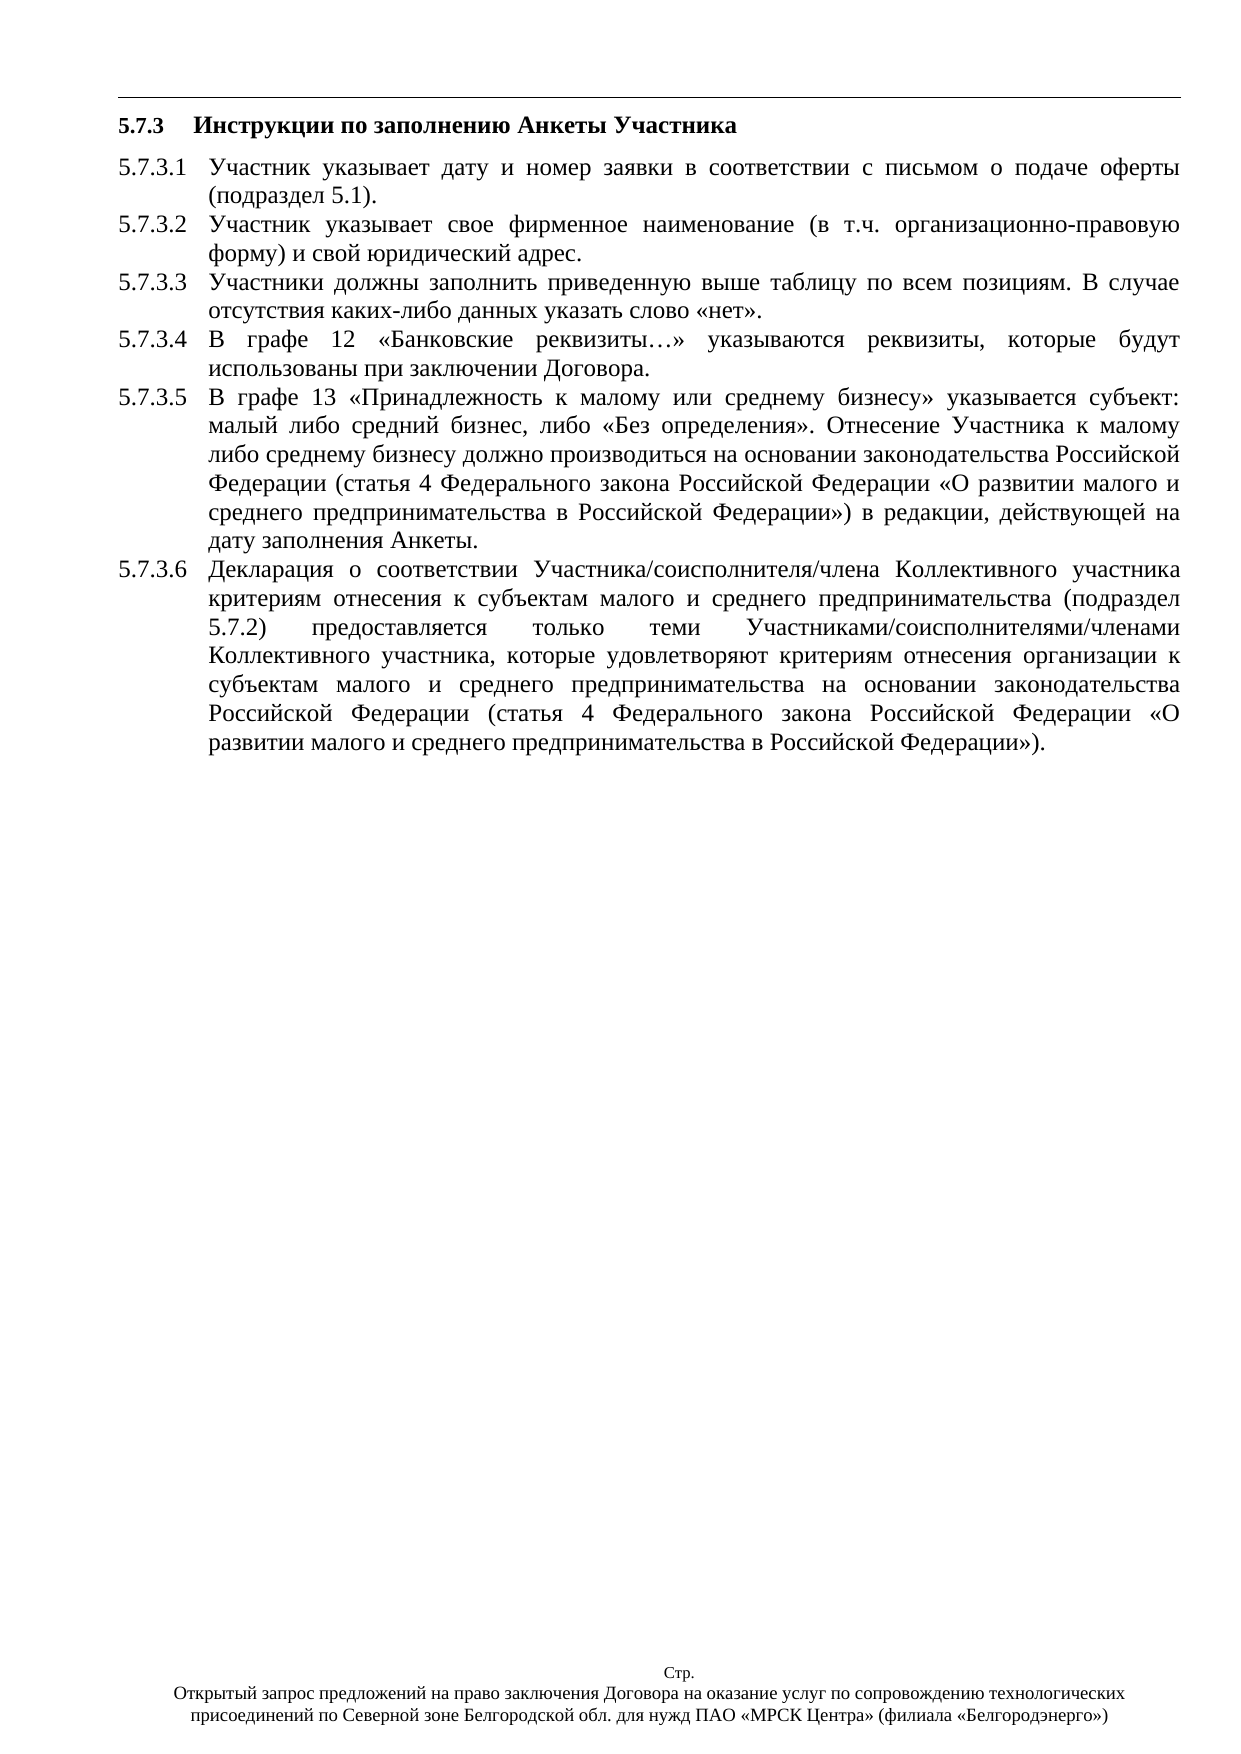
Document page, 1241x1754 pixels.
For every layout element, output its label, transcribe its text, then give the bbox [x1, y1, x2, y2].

subtitle Инструкции по заполнению Анкеты Участника [118, 111, 1181, 139]
list Декларация о соответствии Участника/соисполнителя/члена Коллективного участника критериям отнесения к субъектам малого и среднего предпринимательства (подраздел 5.7.2) предоставляется только теми Участниками/соисполнителями/членами Коллективного участника, которые удовлетворяют критериям отнесения организации к субъектам малого и среднего предпринимательства на основании законодательства Российской Федерации (статья 4 Федерального закона Российской Федерации «О развитии малого и среднего предпринимательства в Российской Федерации»). [118, 554, 1181, 756]
list Участник указывает свое фирменное наименование (в т.ч. организационно-правовую форму) и свой юридический адрес. [118, 209, 1181, 267]
list В графе 12 «Банковские реквизиты…» указываются реквизиты, которые будут использованы при заключении Договора. [118, 324, 1181, 382]
list Участник указывает дату и номер заявки в соответствии с письмом о подаче оферты (подраздел 5.1). [118, 152, 1181, 209]
list В графе 13 «Принадлежность к малому или среднему бизнесу» указывается субъект: малый либо средний бизнес, либо «Без определения». Отнесение Участника к малому либо среднему бизнесу должно производиться на основании законодательства Российской Федерации (статья 4 Федерального закона Российской Федерации «О развитии малого и среднего предпринимательства в Российской Федерации») в редакции, действующей на дату заполнения Анкеты. [118, 382, 1181, 554]
list Участники должны заполнить приведенную выше таблицу по всем позициям. В случае отсутствия каких-либо данных указать слово «нет». [118, 267, 1181, 324]
